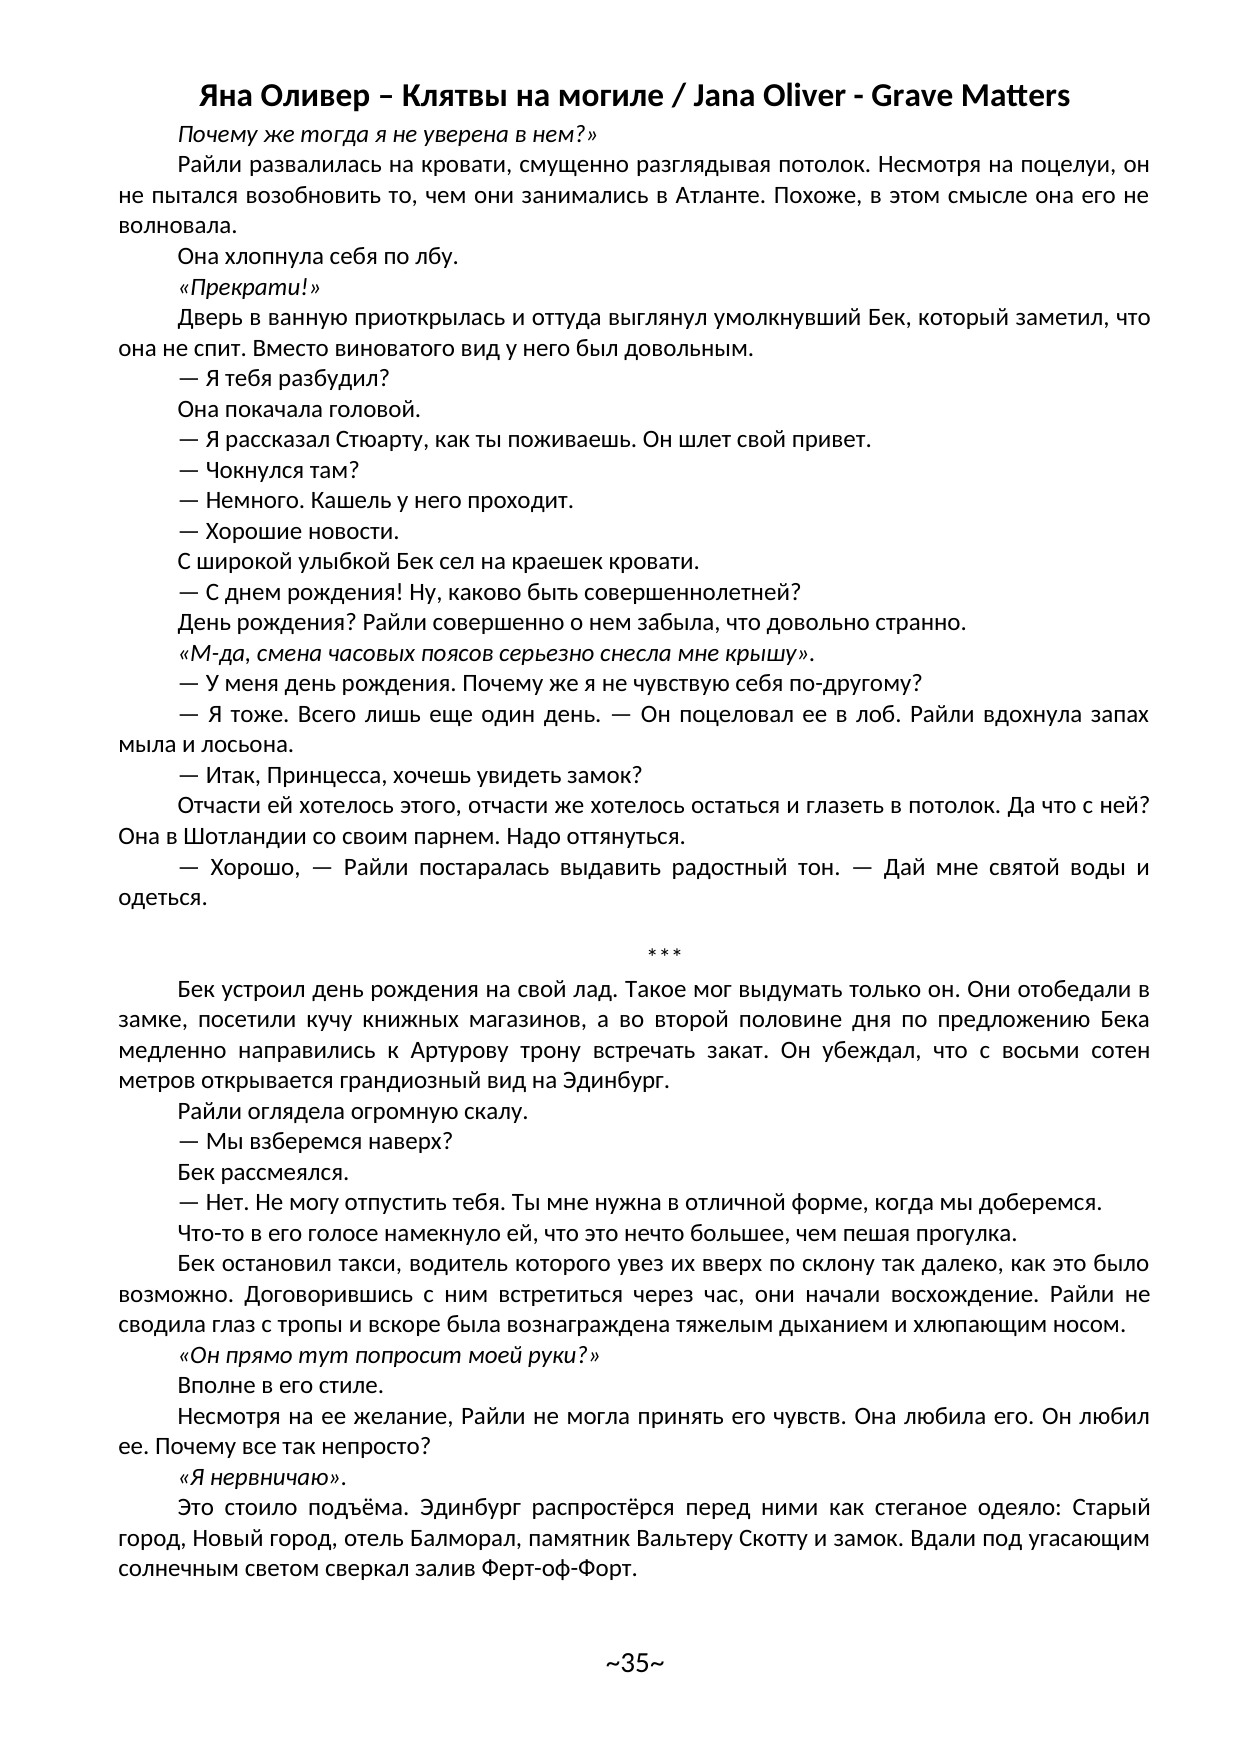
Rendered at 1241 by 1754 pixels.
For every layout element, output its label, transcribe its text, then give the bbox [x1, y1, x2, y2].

text — Нет. Не могу отпустить тебя. Ты мне нужна в отличной форме, когда мы доберемся. [118, 1186, 1152, 1217]
text Это стоило подъёма. Эдинбург распростёрся перед ними как стеганое одеяло: Старый город, Новый город, отель Балморал, памятник Вальтеру Скотту и замок. Вдали под угасающим солнечным светом сверкал залив Ферт-оф-Форт. [118, 1492, 1152, 1583]
text Несмотря на ее желание, Райли не могла принять его чувств. Она любила его. Он любил ее. Почему все так непросто? [118, 1400, 1152, 1461]
text *** [118, 942, 1152, 973]
text Что-то в его голосе намекнуло ей, что это нечто большее, чем пешая прогулка. [118, 1217, 1152, 1247]
text Она покачала головой. [118, 393, 1152, 423]
text Почему же тогда я не уверена в нем?» [118, 118, 1152, 149]
text — У меня день рождения. Почему же я не чувствую себя по-другому? [118, 667, 1152, 698]
text Бек устроил день рождения на свой лад. Такое мог выдумать только он. Они отобедали в замке, посетили кучу книжных магазинов, а во второй половине дня по предложению Бека медленно направились к Артурову трону встречать закат. Он убеждал, что с восьми сотен метров открывается грандиозный вид на Эдинбург. [118, 973, 1152, 1095]
text С широкой улыбкой Бек сел на краешек кровати. [118, 545, 1152, 576]
text День рождения? Райли совершенно о нем забыла, что довольно странно. [118, 606, 1152, 637]
text — Хорошо, — Райли постаралась выдавить радостный тон. — Дай мне святой воды и одеться. [118, 851, 1152, 912]
text — Мы взберемся наверх? [118, 1125, 1152, 1156]
text Бек рассмеялся. [118, 1156, 1152, 1186]
text Бек остановил такси, водитель которого увез их вверх по склону так далеко, как это было возможно. Договорившись с ним встретиться через час, они начали восхождение. Райли не сводила глаз с тропы и вскоре была вознаграждена тяжелым дыханием и хлюпающим носом. [118, 1247, 1152, 1339]
text — Чокнулся там? [118, 454, 1152, 484]
text «Прекрати!» [118, 271, 1152, 301]
text «Он прямо тут попросит моей руки?» [118, 1339, 1152, 1369]
text — Я рассказал Стюарту, как ты поживаешь. Он шлет свой привет. [118, 423, 1152, 454]
text — Я тоже. Всего лишь еще один день. — Он поцеловал ее в лоб. Райли вдохнула запах мыла и лосьона. [118, 698, 1152, 759]
text «М-да, смена часовых поясов серьезно снесла мне крышу». [118, 637, 1152, 667]
text — Я тебя разбудил? [118, 362, 1152, 393]
text Она хлопнула себя по лбу. [118, 240, 1152, 271]
text Дверь в ванную приоткрылась и оттуда выглянул умолкнувший Бек, который заметил, что она не спит. Вместо виноватого вид у него был довольным. [118, 301, 1152, 362]
text Отчасти ей хотелось этого, отчасти же хотелось остаться и глазеть в потолок. Да что с ней? Она в Шотландии со своим парнем. Надо оттянуться. [118, 789, 1152, 851]
text — С днем рождения! Ну, каково быть совершеннолетней? [118, 576, 1152, 606]
text Райли развалилась на кровати, смущенно разглядывая потолок. Несмотря на поцелуи, он не пытался возобновить то, чем они занимались в Атланте. Похоже, в этом смысле она его не волновала. [118, 149, 1152, 240]
text Райли оглядела огромную скалу. [118, 1095, 1152, 1125]
text — Хорошие новости. [118, 515, 1152, 545]
text — Итак, Принцесса, хочешь увидеть замок? [118, 759, 1152, 789]
text — Немного. Кашель у него проходит. [118, 484, 1152, 515]
text «Я нервничаю». [118, 1461, 1152, 1492]
text Вполне в его стиле. [118, 1369, 1152, 1400]
